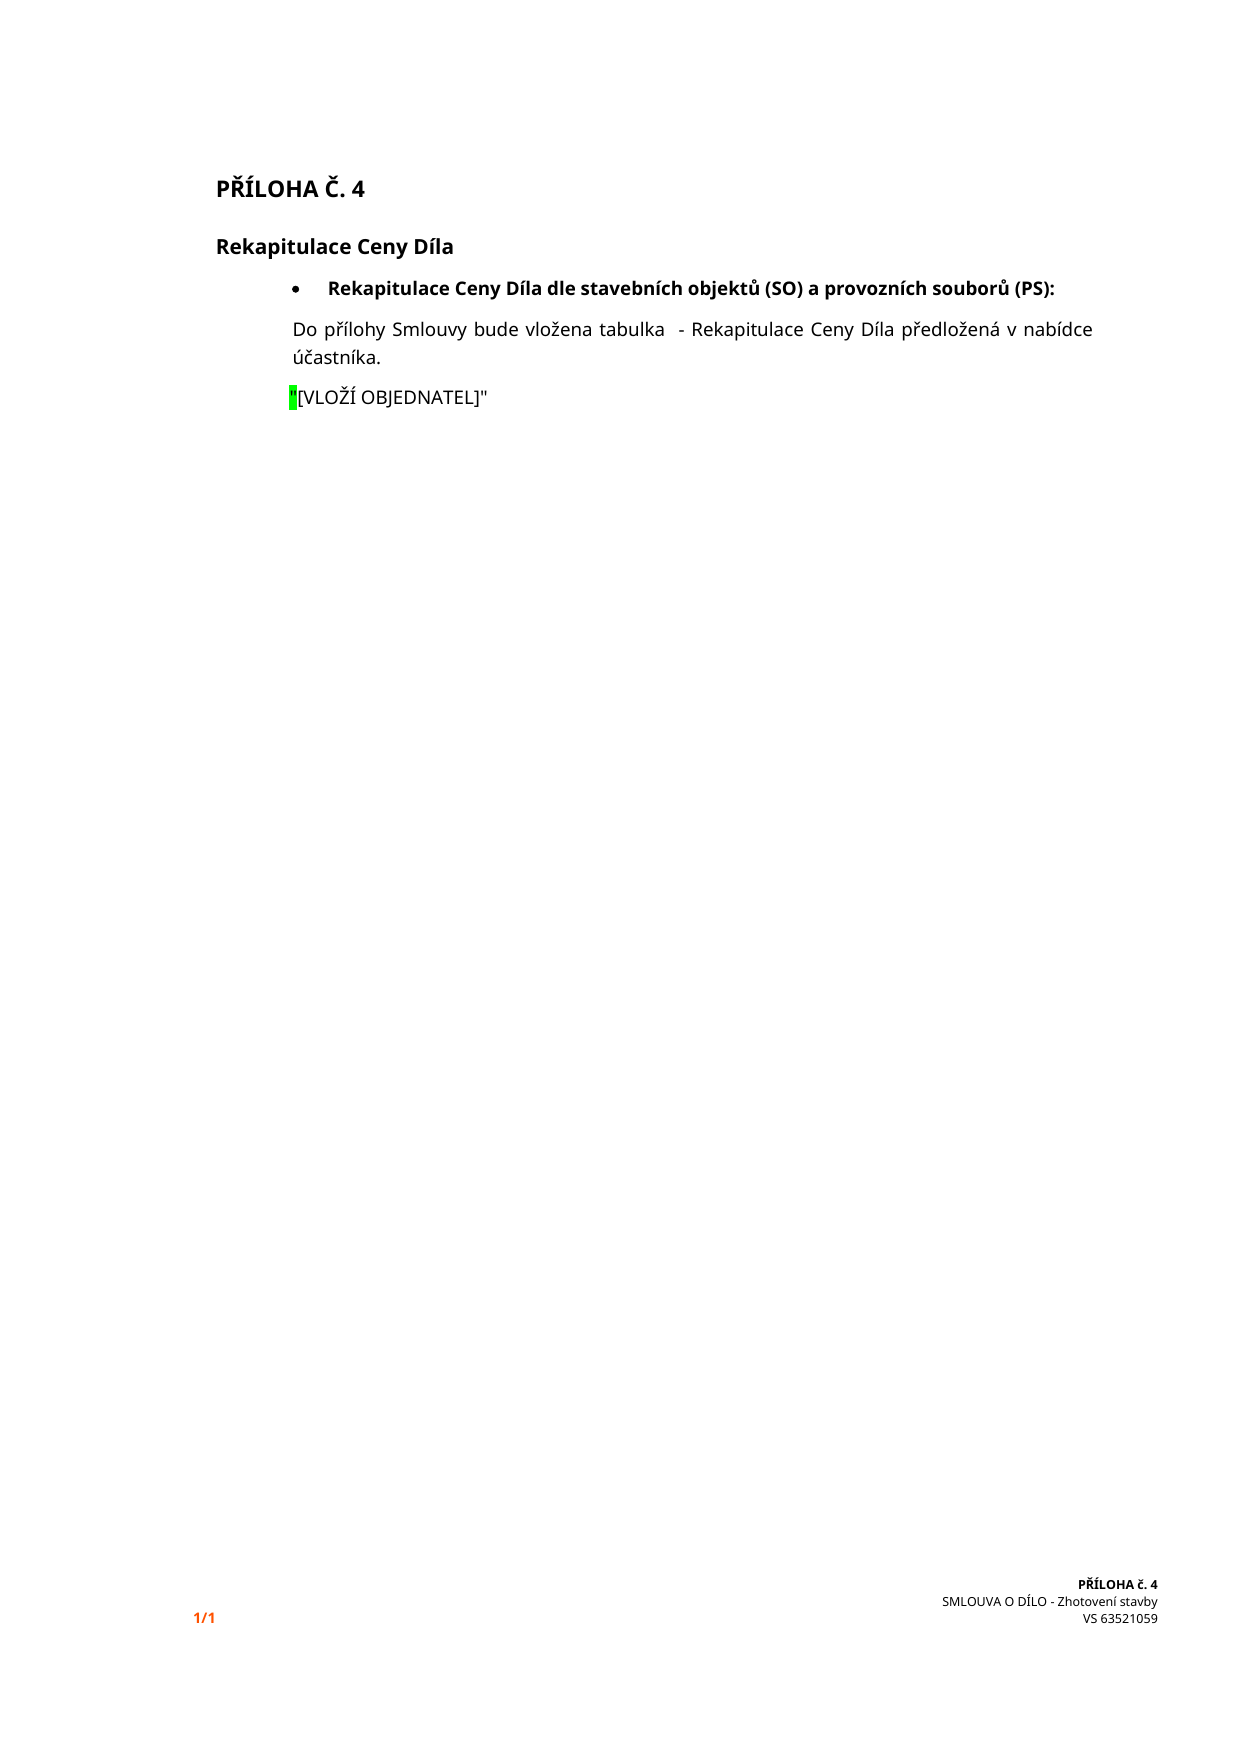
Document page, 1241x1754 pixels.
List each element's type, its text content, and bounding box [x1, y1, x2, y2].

text Do přílohy Smlouvy bude vložena tabulka - Rekapitulace Ceny Díla předložená v nabídce účastníka. [292, 316, 1093, 370]
text Rekapitulace Ceny Díla [216, 232, 1093, 260]
text Rekapitulace Ceny Díla dle stavebních objektů (SO) a provozních souborů (PS): [292, 276, 1093, 301]
text Příloha č. 4 [216, 172, 1093, 204]
